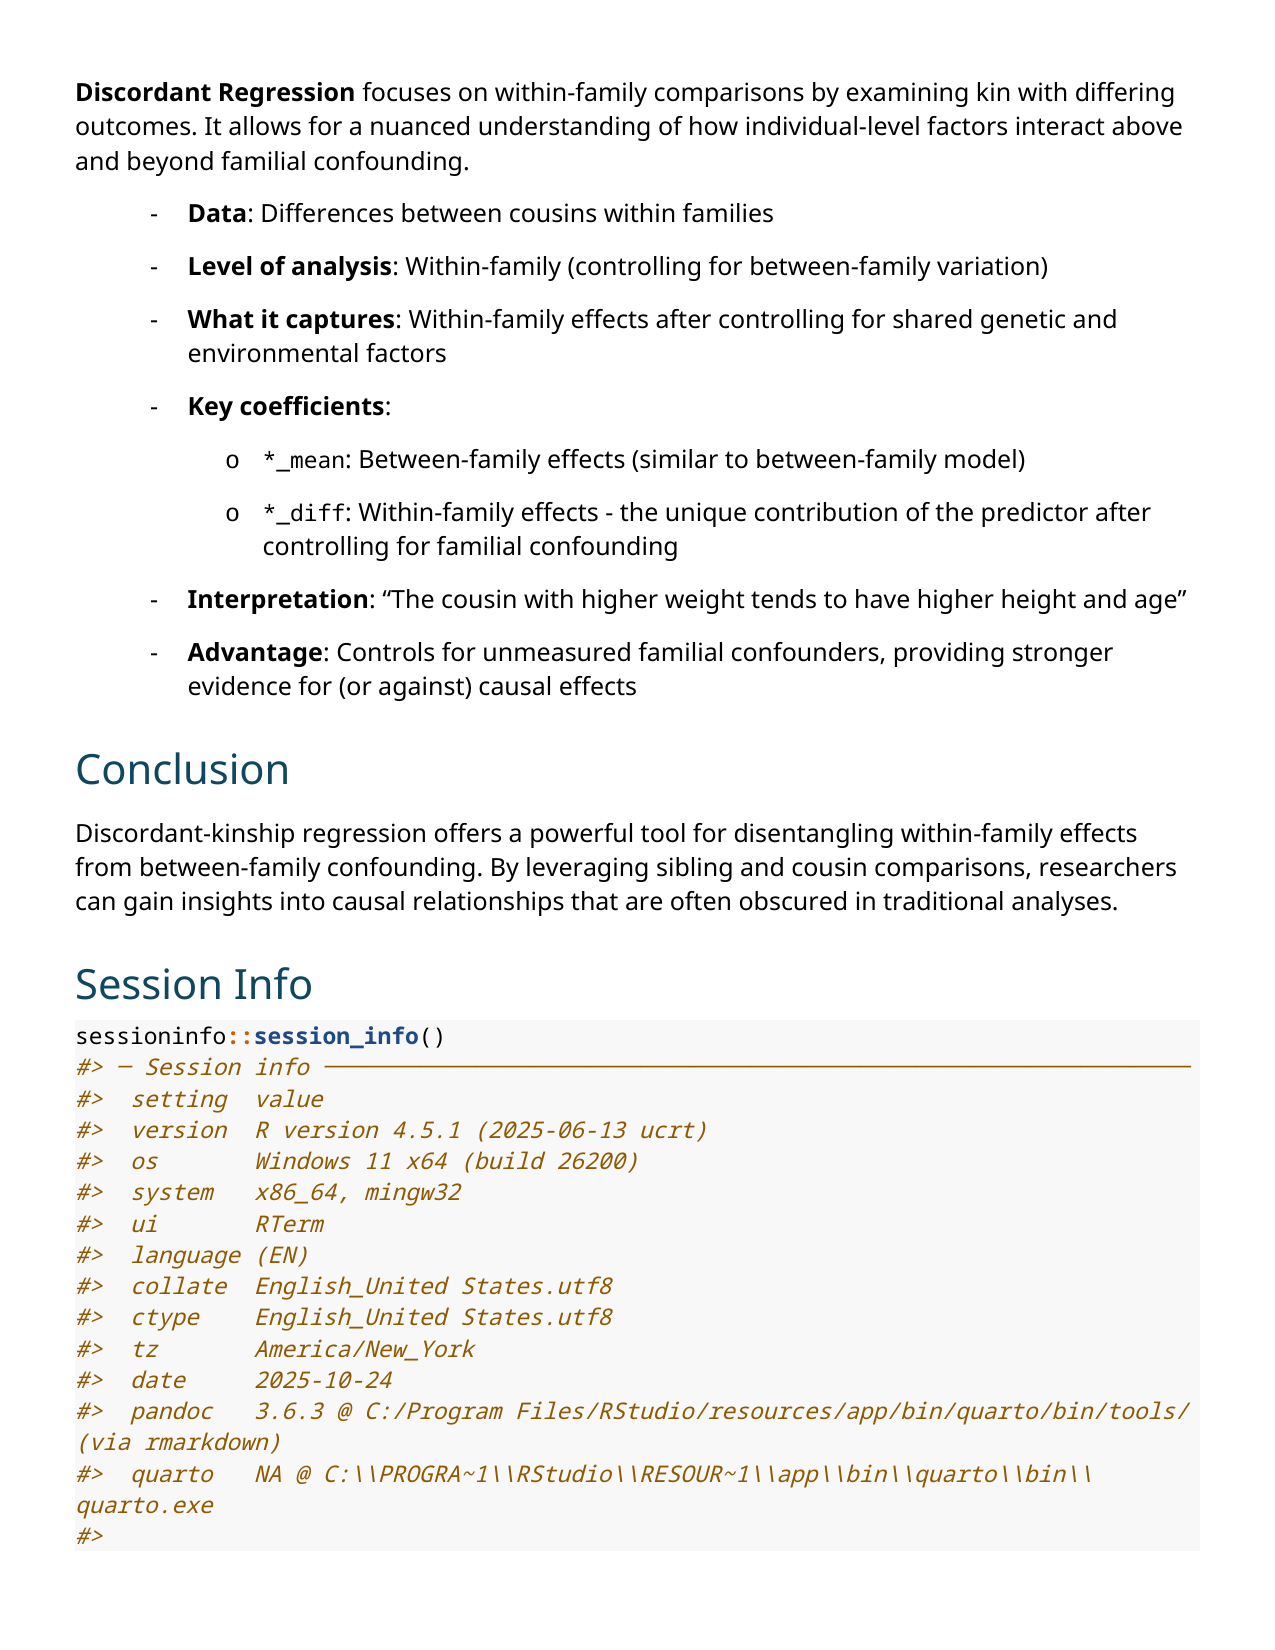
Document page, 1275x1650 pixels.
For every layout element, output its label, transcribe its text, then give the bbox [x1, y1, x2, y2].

subtitle Conclusion [75, 740, 1200, 797]
list What it captures: Within-family effects after controlling for shared genetic and environmental factors [150, 302, 1200, 370]
list Advantage: Controls for unmeasured familial confounders, providing stronger evidence for (or against) causal effects [150, 634, 1200, 702]
list Data: Differences between cousins within families [150, 196, 1200, 230]
list *_mean: Between-family effects (similar to between-family model) [225, 441, 1200, 476]
list *_diff: Within-family effects - the unique contribution of the predictor after controlling for familial confounding [225, 494, 1200, 563]
text Discordant Regression focuses on within-family comparisons by examining kin with differing outcomes. It allows for a nuanced understanding of how individual-level factors interact above and beyond familial confounding. [75, 75, 1200, 177]
text Discordant-kinship regression offers a powerful tool for disentangling within-family effects from between-family confounding. By leveraging sibling and cousin comparisons, researchers can gain insights into causal relationships that are often obscured in traditional analyses. [75, 815, 1200, 917]
list Key coefficients: [150, 388, 1200, 422]
list Level of analysis: Within-family (controlling for between-family variation) [150, 249, 1200, 283]
subtitle Session Info [75, 955, 1200, 1012]
list Interpretation: “The cousin with higher weight tends to have higher height and age” [150, 581, 1200, 615]
